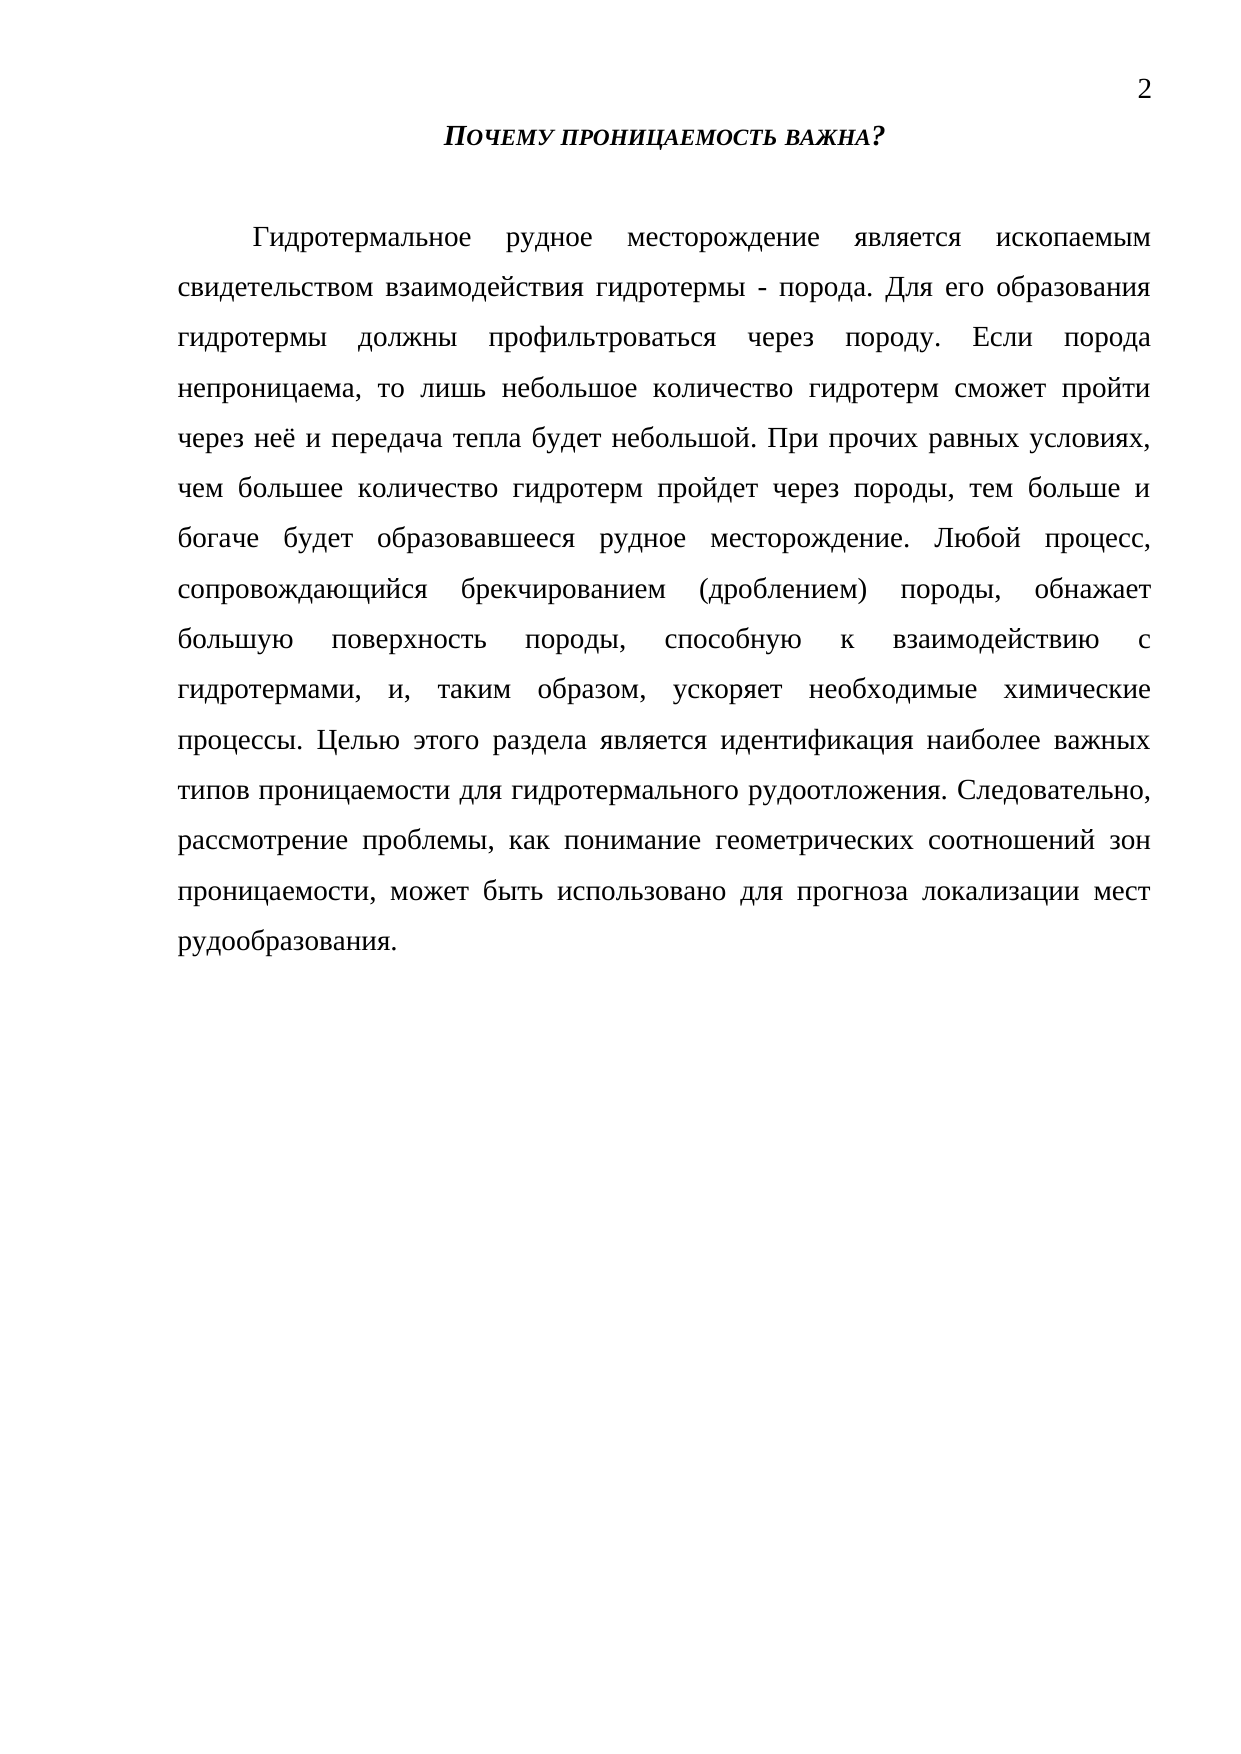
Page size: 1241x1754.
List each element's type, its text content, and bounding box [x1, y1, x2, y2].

subtitle Почему проницаемость важна? [177, 118, 1152, 152]
text Гидротермальное рудное месторождение является ископаемым свидетельством взаимодействия гидротермы - порода. Для его образования гидротермы должны профильтроваться через породу. Если порода непроницаема, то лишь небольшое количество гидротерм сможет пройти через неё и передача тепла будет небольшой. При прочих равных условиях, чем большее количество гидротерм пройдет через породы, тем больше и богаче будет образовавшееся рудное месторождение. Любой процесс, сопровождающийся брекчированием (дроблением) породы, обнажает большую поверхность породы, способную к взаимодействию с гидротермами, и, таким образом, ускоряет необходимые химические процессы. Целью этого раздела является идентификация наиболее важных типов проницаемости для гидротермального рудоотложения. Следовательно, рассмотрение проблемы, как понимание геометрических соотношений зон проницаемости, может быть использовано для прогноза локализации мест рудообразования. [177, 219, 1152, 957]
